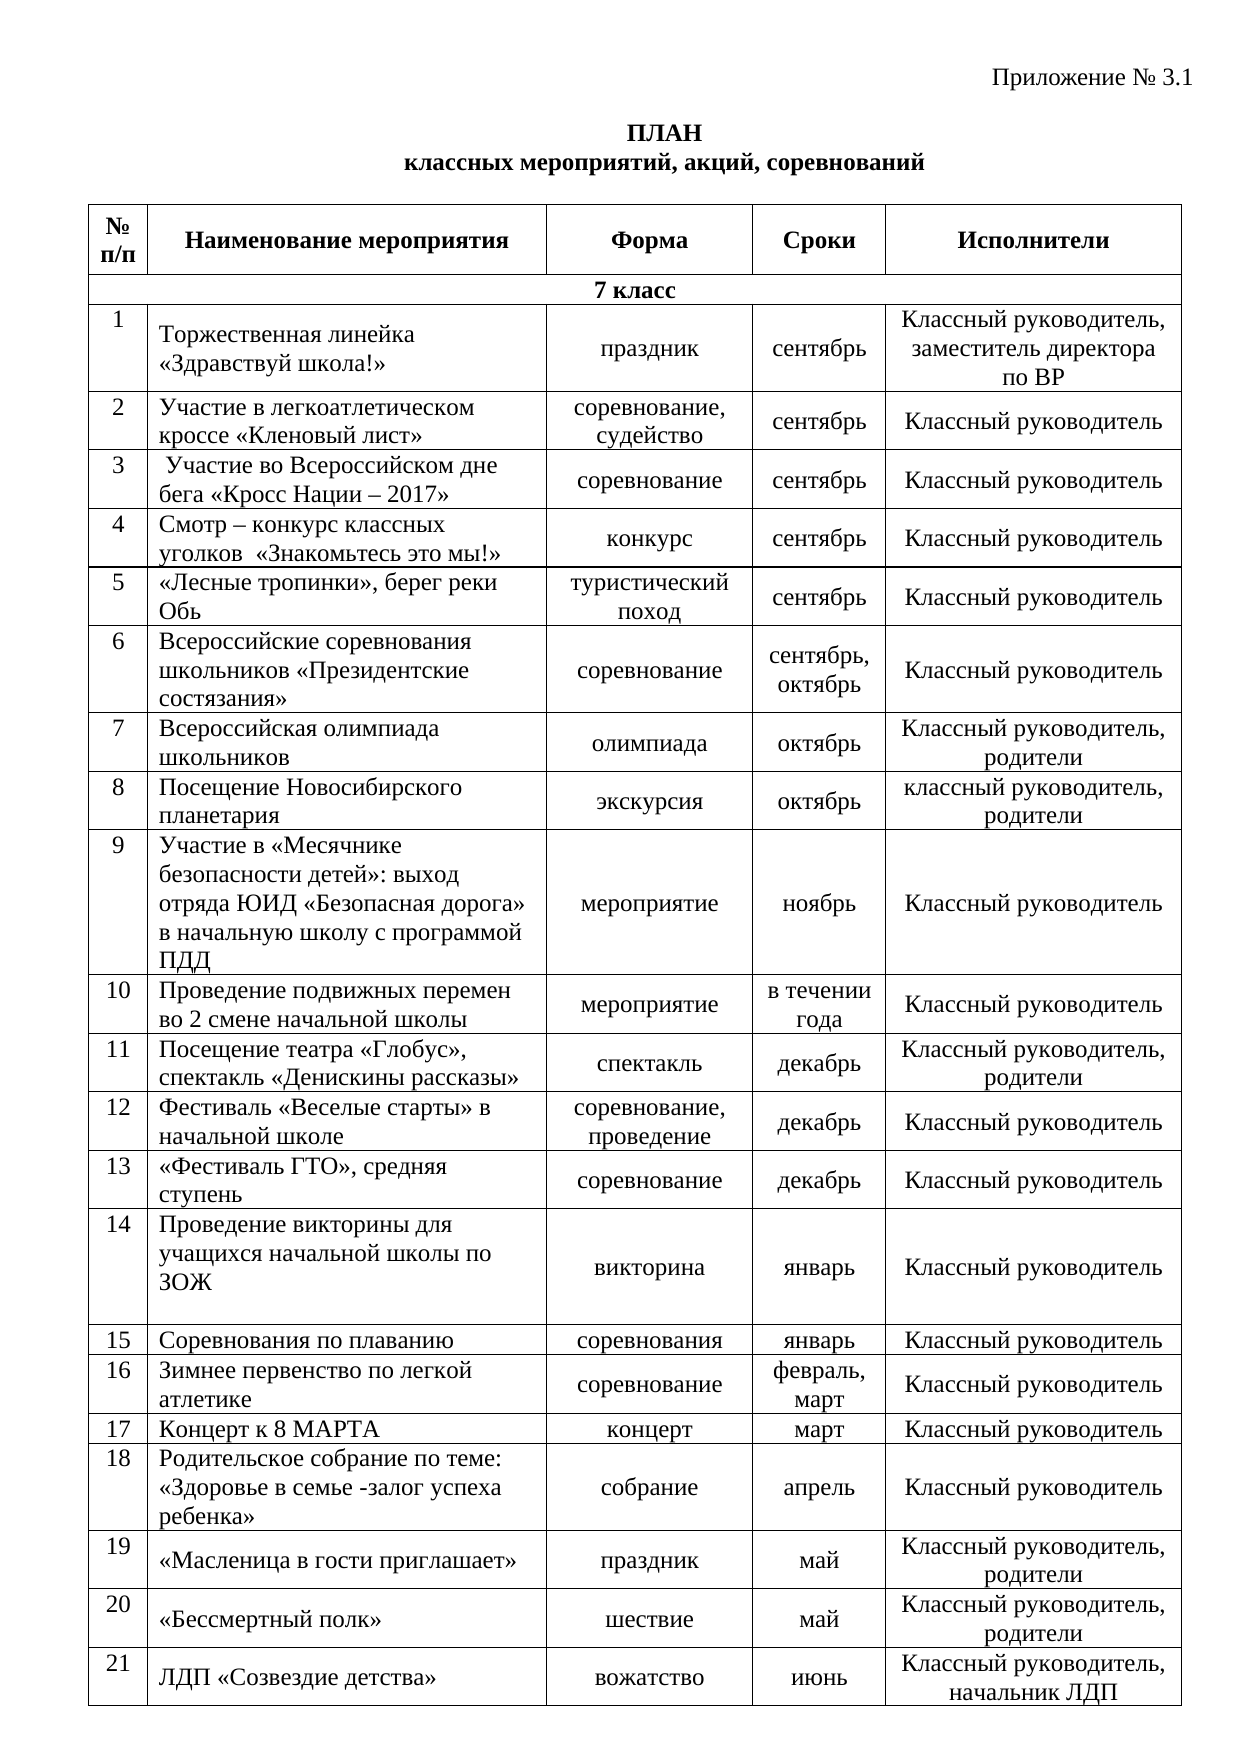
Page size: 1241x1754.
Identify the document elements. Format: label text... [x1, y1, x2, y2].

table_cell соревнование [547, 1355, 752, 1413]
table_cell «Бессмертный полк» [148, 1589, 546, 1647]
table_cell соревнование [547, 450, 752, 508]
table_cell декабрь [753, 1092, 885, 1150]
table_cell 3 [89, 450, 147, 508]
table_cell 6 [89, 626, 147, 712]
table_cell 18 [89, 1444, 147, 1530]
table_cell сентябрь [753, 509, 885, 566]
table_cell март [753, 1414, 885, 1442]
table_cell сентябрь [753, 392, 885, 449]
table_cell Классный руководитель, родители [886, 1034, 1181, 1091]
table_cell Всероссийские соревнования школьников «Президентские состязания» [148, 626, 546, 712]
table_cell Зимнее первенство по легкой атлетике [148, 1355, 546, 1413]
table_cell Классный руководитель [886, 392, 1181, 449]
table_cell мероприятие [547, 975, 752, 1033]
table_cell 16 [89, 1355, 147, 1413]
table_cell «Масленица в гости приглашает» [148, 1531, 546, 1588]
table_cell Классный руководитель, родители [886, 713, 1181, 771]
table_cell Классный руководитель [886, 1092, 1181, 1150]
table_cell Участие в легкоатлетическом кроссе «Кленовый лист» [148, 392, 546, 449]
table_cell 17 [89, 1414, 147, 1442]
table_cell Концерт к 8 МАРТА [148, 1414, 546, 1442]
table_cell Классный руководитель [886, 1355, 1181, 1413]
table_cell Родительское собрание по теме: «Здоровье в семье -залог успеха ребенка» [148, 1444, 546, 1530]
table_cell праздник [547, 1531, 752, 1588]
table_cell Классный руководитель, родители [886, 1589, 1181, 1647]
table_cell спектакль [547, 1034, 752, 1091]
table_cell классный руководитель, родители [886, 772, 1181, 829]
table_cell Смотр – конкурс классных уголков «Знакомьтесь это мы!» [148, 509, 546, 566]
table_header Наименование мероприятия [148, 205, 546, 274]
table_cell 4 [89, 509, 147, 566]
table_cell 20 [89, 1589, 147, 1647]
table_cell июнь [753, 1648, 885, 1705]
table_cell Проведение подвижных перемен во 2 смене начальной школы [148, 975, 546, 1033]
table_cell Классный руководитель [886, 1444, 1181, 1530]
table_cell праздник [547, 305, 752, 391]
table_cell январь [753, 1325, 885, 1354]
table_cell викторина [547, 1209, 752, 1324]
table_cell 21 [89, 1648, 147, 1705]
table_cell Участие во Всероссийском дне бега «Кросс Нации – 2017» [449, 450, 546, 508]
table_cell конкурс [547, 509, 752, 566]
table_cell 5 [89, 568, 147, 625]
table_header Сроки [753, 205, 885, 274]
table_cell ноябрь [753, 830, 885, 974]
table_cell 13 [89, 1151, 147, 1208]
table_cell октябрь [753, 713, 885, 771]
table_cell февраль, март [753, 1355, 885, 1413]
table_cell Классный руководитель [886, 975, 1181, 1033]
table_cell Всероссийская олимпиада школьников [148, 713, 546, 771]
table_cell май [753, 1589, 885, 1647]
table_cell сентябрь [753, 568, 885, 625]
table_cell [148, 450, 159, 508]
table_cell Классный руководитель [886, 450, 1181, 508]
table_cell концерт [547, 1414, 752, 1442]
table_cell сентябрь [753, 305, 885, 391]
table_cell мероприятие [547, 830, 752, 974]
table_cell 2 [89, 392, 147, 449]
table_cell Классный руководитель [886, 1325, 1181, 1354]
table_cell 19 [89, 1531, 147, 1588]
table_cell 10 [89, 975, 147, 1033]
table_cell Классный руководитель [886, 830, 1181, 974]
table_cell Классный руководитель [886, 1209, 1181, 1324]
table_cell соревнование [547, 626, 752, 712]
table_header № п/п [89, 205, 147, 274]
table_header Форма [547, 205, 752, 274]
table_cell 7 [89, 713, 147, 771]
table_cell 11 [89, 1034, 147, 1091]
table_cell соревнование [547, 1151, 752, 1208]
table_cell сентябрь [753, 450, 885, 508]
table_cell соревнования [547, 1325, 752, 1354]
table_cell вожатство [547, 1648, 752, 1705]
table_cell Классный руководитель, начальник ЛДП [886, 1648, 1181, 1705]
table_cell Посещение Новосибирского планетария [148, 772, 546, 829]
table_cell экскурсия [547, 772, 752, 829]
table_cell Проведение викторины для учащихся начальной школы по ЗОЖ [148, 1209, 546, 1324]
table_cell Участие в «Месячнике безопасности детей»: выход отряда ЮИД «Безопасная дорога» в начальную школу с программой ПДД [148, 830, 546, 974]
table_cell октябрь [753, 772, 885, 829]
table_cell в течении года [753, 975, 885, 1033]
table_cell «Лесные тропинки», берег реки Обь [148, 568, 546, 625]
table_cell Соревнования по плаванию [148, 1325, 546, 1354]
table_cell туристический поход [547, 568, 752, 625]
table_cell 7 класс [89, 275, 1181, 303]
text ПЛАН [177, 118, 1152, 147]
table_cell собрание [547, 1444, 752, 1530]
table_cell 15 [89, 1325, 147, 1354]
table_cell 9 [89, 830, 147, 974]
table_cell январь [753, 1209, 885, 1324]
table_cell 1 [89, 305, 147, 391]
table_cell апрель [753, 1444, 885, 1530]
table_cell декабрь [753, 1034, 885, 1091]
table_cell Торжественная линейка «Здравствуй школа!» [148, 305, 546, 391]
table_cell олимпиада [547, 713, 752, 771]
table_cell 14 [89, 1209, 147, 1324]
table_cell соревнование, судейство [547, 392, 752, 449]
table_cell сентябрь, октябрь [753, 626, 885, 712]
table_cell Классный руководитель [886, 568, 1181, 625]
table_cell май [753, 1531, 885, 1588]
table_cell шествие [547, 1589, 752, 1647]
table_cell Классный руководитель [886, 626, 1181, 712]
table_cell соревнование, проведение [547, 1092, 752, 1150]
table_cell Классный руководитель, заместитель директора по ВР [886, 305, 1181, 391]
table_cell Классный руководитель, родители [886, 1531, 1181, 1588]
table_cell Классный руководитель [886, 1151, 1181, 1208]
table_cell 12 [89, 1092, 147, 1150]
table_cell 8 [89, 772, 147, 829]
text классных мероприятий, акций, соревнований [177, 147, 1152, 176]
table_cell декабрь [753, 1151, 885, 1208]
table_cell ЛДП «Созвездие детства» [148, 1648, 546, 1705]
table_cell Классный руководитель [886, 1414, 1181, 1442]
table_cell Фестиваль «Веселые старты» в начальной школе [148, 1092, 546, 1150]
table_cell Посещение театра «Глобус», спектакль «Денискины рассказы» [148, 1034, 546, 1091]
table_header Исполнители [886, 205, 1181, 274]
table_cell Классный руководитель [886, 509, 1181, 566]
table_cell «Фестиваль ГТО», средняя ступень [148, 1151, 546, 1208]
